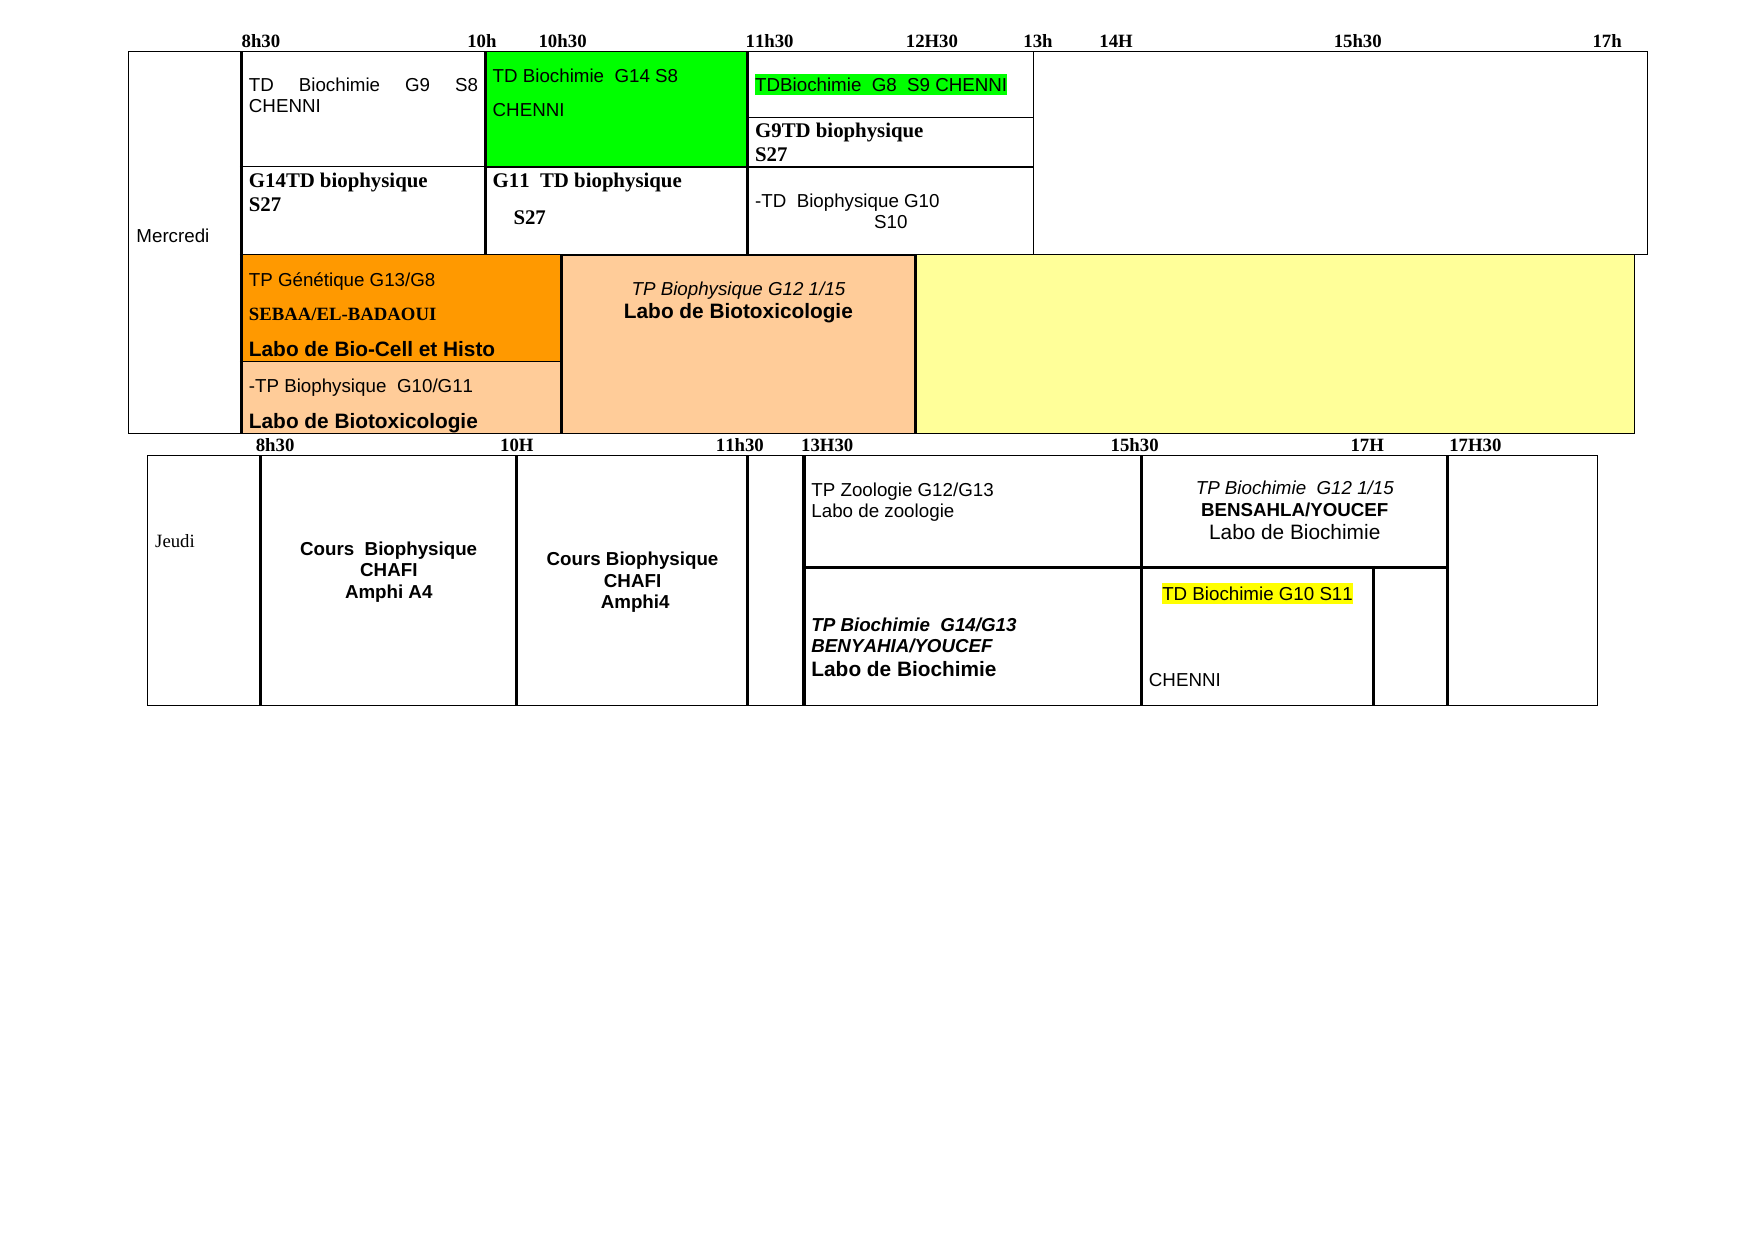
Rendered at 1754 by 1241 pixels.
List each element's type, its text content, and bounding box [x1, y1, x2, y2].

table_cell [917, 255, 1634, 433]
table_header Cours Biophysique CHAFI Amphi A4 [262, 456, 515, 705]
table_cell TP Biochimie G14/G13 BENYAHIA/YOUCEF Labo de Biochimie [806, 569, 1140, 705]
table_header [1034, 52, 1647, 254]
table_header TP Biochimie G12 1/15 BENSAHLA/YOUCEF Labo de Biochimie [1143, 456, 1446, 566]
table_header Jeudi [148, 456, 259, 705]
table_cell -TP Biophysique G10/G11 Labo de Biotoxicologie [243, 362, 560, 433]
table_cell [1375, 569, 1446, 705]
subtitle 8h30 10h 10h30 11h30 12H30 13h 14H 15h30 17h [148, 29, 1698, 51]
table_header [1449, 456, 1597, 705]
table_cell TD Biochimie G10 S11 CHENNI [1143, 569, 1372, 705]
table_header TD Biochimie G9 S8 CHENNI [243, 52, 484, 166]
table_cell TP Génétique G13/G8 SEBAA/EL-BADAOUI Labo de Bio-Cell et Histo [243, 255, 560, 361]
table_header TDBiochimie G8 S9 CHENNI [749, 52, 1033, 117]
table_header [749, 456, 802, 705]
table_header TD Biochimie G14 S8 CHENNI [487, 52, 746, 166]
table_cell TP Biophysique G12 1/15 Labo de Biotoxicologie [563, 256, 914, 433]
table_header Mercredi [129, 52, 240, 433]
table_cell -TD Biophysique G10 S10 [749, 168, 1033, 254]
table_cell G11 TD biophysique S27 [487, 168, 746, 254]
table_cell G9TD biophysique S27 [749, 118, 1033, 166]
table_header TP Zoologie G12/G13 Labo de zoologie [806, 456, 1140, 566]
table_cell G14TD biophysique S27 [243, 167, 484, 254]
table_header Cours Biophysique CHAFI Amphi4 [518, 456, 746, 705]
subtitle 8h30 10H 11h30 13H30 15h30 17H 17H30 [148, 434, 1698, 455]
